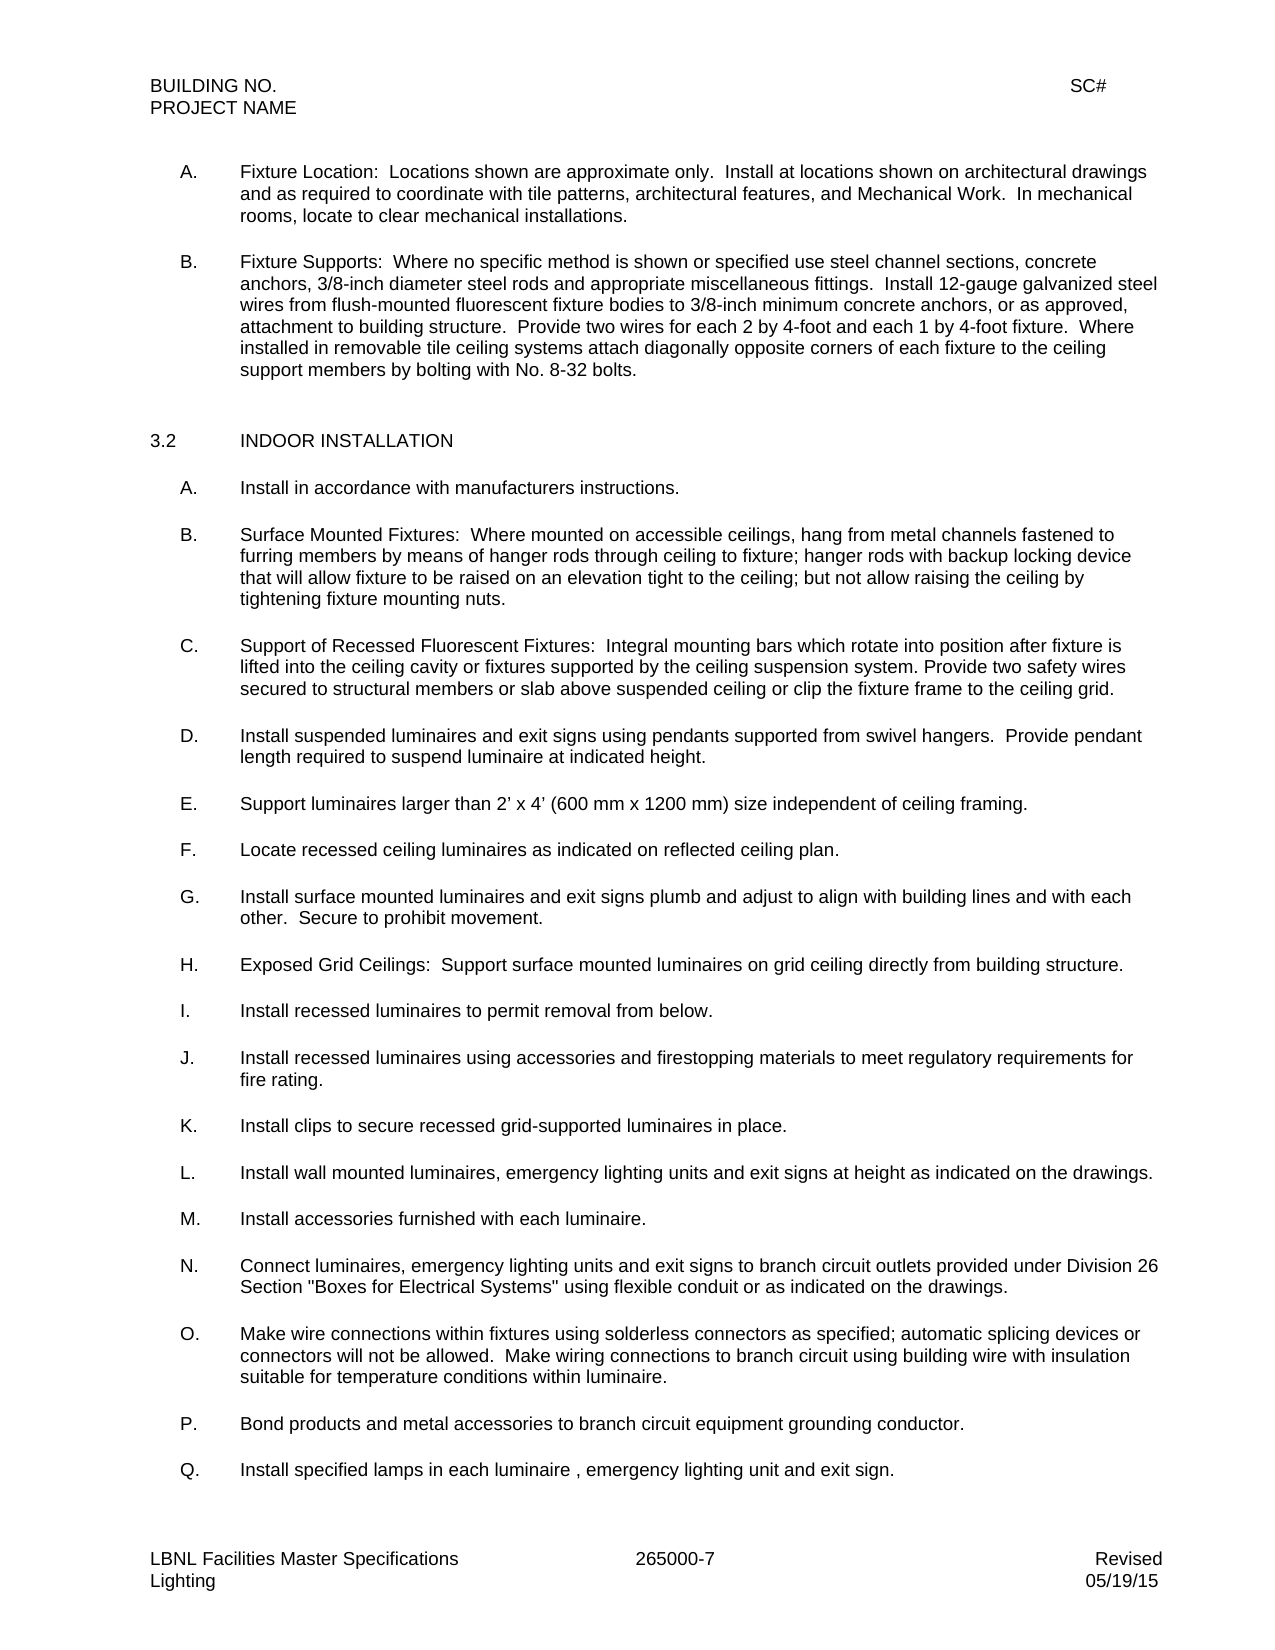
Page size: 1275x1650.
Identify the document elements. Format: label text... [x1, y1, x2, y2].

text Install in accordance with manufacturers instructions. [180, 477, 1162, 498]
text Install surface mounted luminaires and exit signs plumb and adjust to align with building lines and with each other. Secure to prohibit movement. [180, 886, 1162, 929]
text Fixture Location: Locations shown are approximate only. Install at locations shown on architectural drawings and as required to coordinate with tile patterns, architectural features, and Mechanical Work. In mechanical rooms, locate to clear mechanical installations. [180, 161, 1162, 226]
text INDOOR INSTALLATION [150, 430, 1162, 452]
text Support of Recessed Fluorescent Fixtures: Integral mounting bars which rotate into position after fixture is lifted into the ceiling cavity or fixtures supported by the ceiling suspension system. Provide two safety wires secured to structural members or slab above suspended ceiling or clip the fixture frame to the ceiling grid. [180, 635, 1162, 699]
text Install suspended luminaires and exit signs using pendants supported from swivel hangers. Provide pendant length required to suspend luminaire at indicated height. [180, 724, 1162, 767]
text Locate recessed ceiling luminaires as indicated on reflected ceiling plan. [180, 839, 1162, 861]
text Exposed Grid Ceilings: Support surface mounted luminaires on grid ceiling directly from building structure. [180, 954, 1162, 975]
text Install clips to secure recessed grid-supported luminaires in place. [180, 1115, 1162, 1137]
text Surface Mounted Fixtures: Where mounted on accessible ceilings, hang from metal channels fastened to furring members by means of hanger rods through ceiling to fixture; hanger rods with backup locking device that will allow fixture to be raised on an elevation tight to the ceiling; but not allow raising the ceiling by tightening fixture mounting nuts. [180, 523, 1162, 610]
text Bond products and metal accessories to branch circuit equipment grounding conductor. [180, 1412, 1162, 1434]
text Install accessories furnished with each luminaire. [180, 1208, 1162, 1230]
text Connect luminaires, emergency lighting units and exit signs to branch circuit outlets provided under Division 26 Section "Boxes for Electrical Systems" using flexible conduit or as indicated on the drawings. [180, 1255, 1162, 1298]
text Install wall mounted luminaires, emergency lighting units and exit signs at height as indicated on the drawings. [180, 1162, 1162, 1183]
text Install recessed luminaires to permit removal from below. [180, 1000, 1162, 1022]
text Make wire connections within fixtures using solderless connectors as specified; automatic splicing devices or connectors will not be allowed. Make wiring connections to branch circuit using building wire with insulation suitable for temperature conditions within luminaire. [180, 1323, 1162, 1387]
text Install recessed luminaires using accessories and firestopping materials to meet regulatory requirements for fire rating. [180, 1047, 1162, 1090]
text Install specified lamps in each luminaire , emergency lighting unit and exit sign. [180, 1459, 1162, 1481]
text Support luminaires larger than 2’ x 4’ (600 mm x 1200 mm) size independent of ceiling framing. [180, 792, 1162, 814]
text Fixture Supports: Where no specific method is shown or specified use steel channel sections, concrete anchors, 3/8-inch diameter steel rods and appropriate miscellaneous fittings. Install 12-gauge galvanized steel wires from flush-mounted fluorescent fixture bodies to 3/8-inch minimum concrete anchors, or as approved, attachment to building structure. Provide two wires for each 2 by 4-foot and each 1 by 4-foot fixture. Where installed in removable tile ceiling systems attach diagonally opposite corners of each fixture to the ceiling support members by bolting with No. 8-32 bolts. [180, 251, 1162, 380]
